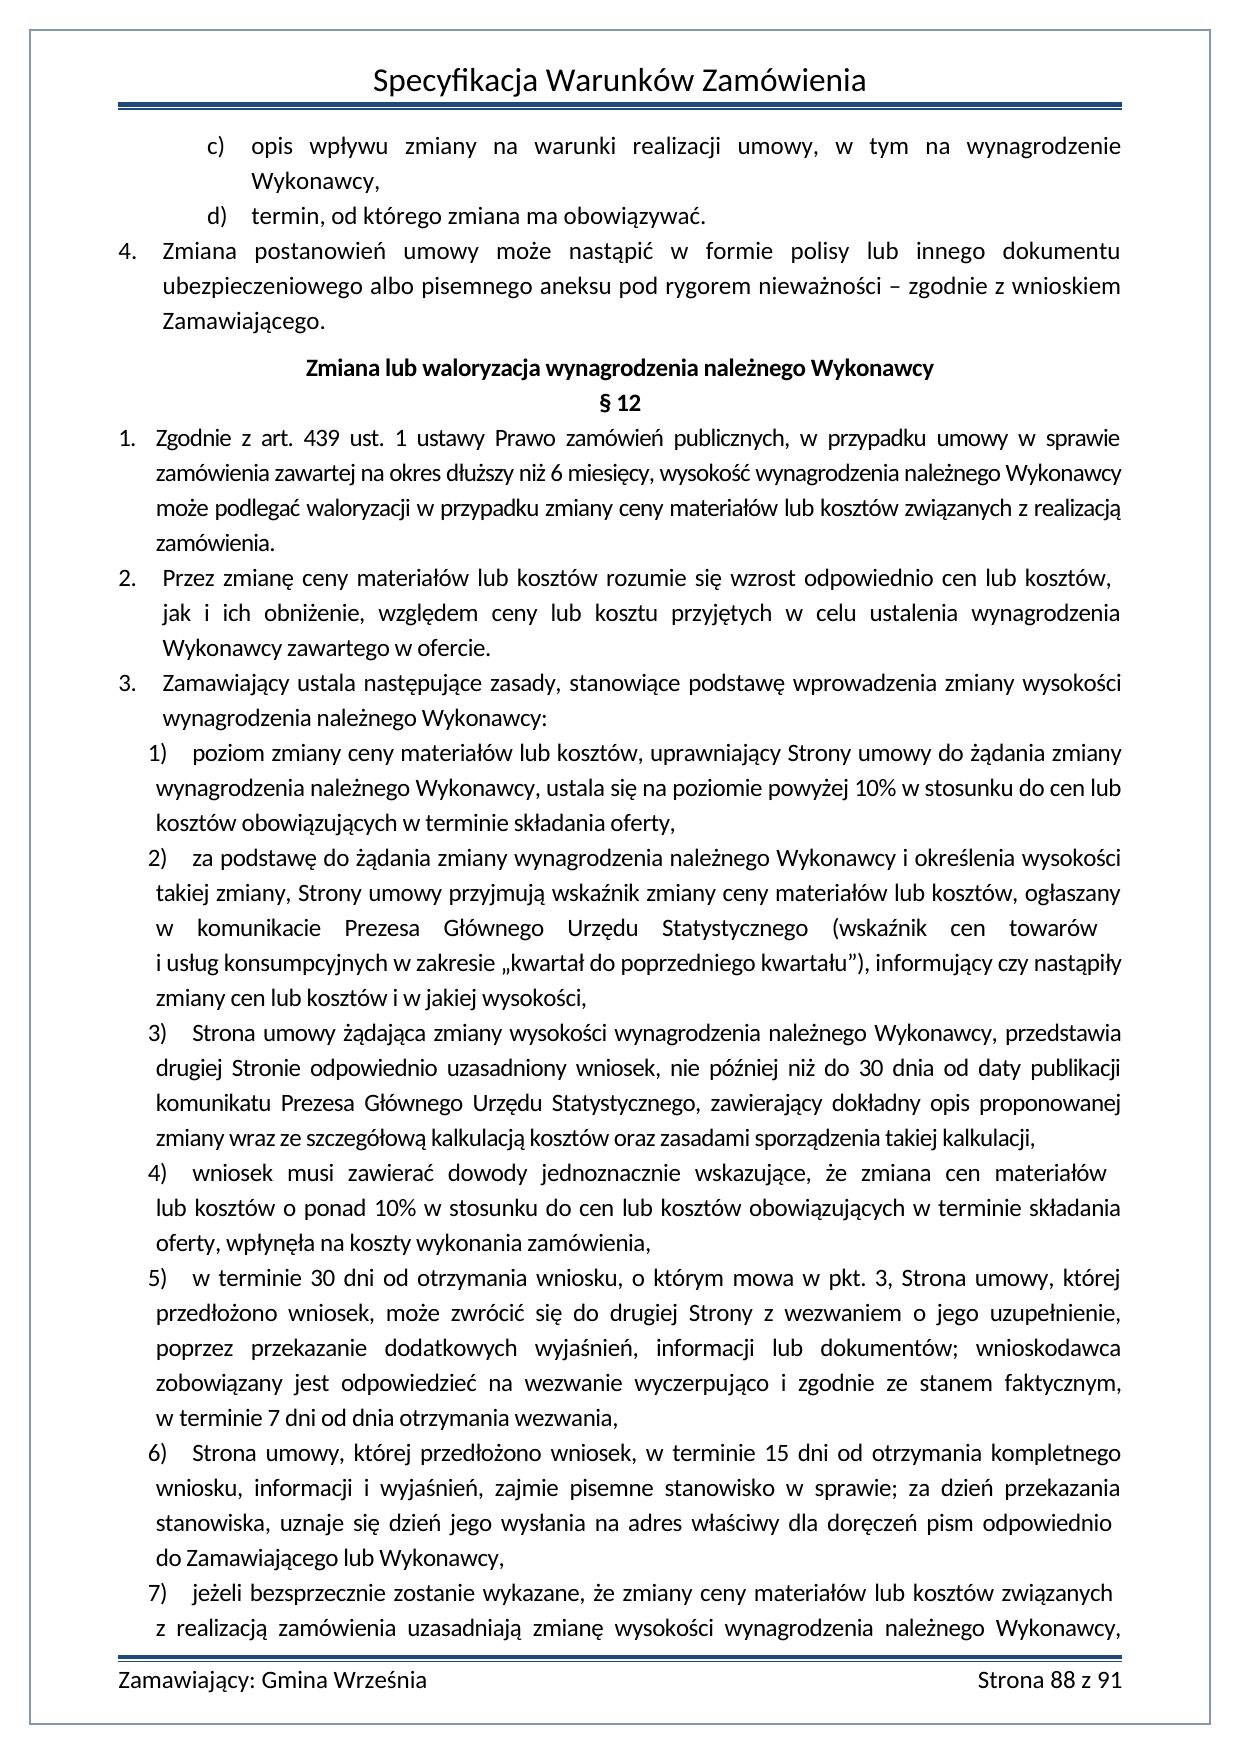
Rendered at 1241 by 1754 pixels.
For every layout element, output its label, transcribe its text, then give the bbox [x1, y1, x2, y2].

list poziom zmiany ceny materiałów lub kosztów, uprawniający Strony umowy do żądania zmiany wynagrodzenia należnego Wykonawcy, ustala się na poziomie powyżej 10% w stosunku do cen lub kosztów obowiązujących w terminie składania oferty, [148, 737, 1122, 838]
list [148, 1577, 1122, 1643]
list opis wpływu zmiany na warunki realizacji umowy, w tym na wynagrodzenie Wykonawcy, [207, 130, 1122, 195]
text Zmiana lub waloryzacja wynagrodzenia należnego Wykonawcy [118, 352, 1122, 383]
list Zmiana postanowień umowy może nastąpić w formie polisy lub innego dokumentu ubezpieczeniowego albo pisemnego aneksu pod rygorem nieważności – zgodnie z wnioskiem Zamawiającego. [118, 235, 1122, 335]
list w terminie 30 dni od otrzymania wniosku, o którym mowa w pkt. 3, Strona umowy, której przedłożono wniosek, może zwrócić się do drugiej Strony z wezwaniem o jego uzupełnienie, poprzez przekazanie dodatkowych wyjaśnień, informacji lub dokumentów; wnioskodawca zobowiązany jest odpowiedzieć na wezwanie wyczerpująco i zgodnie ze stanem faktycznym, w terminie 7 dni od dnia otrzymania wezwania, [148, 1262, 1122, 1433]
list Strona umowy żądająca zmiany wysokości wynagrodzenia należnego Wykonawcy, przedstawia drugiej Stronie odpowiednio uzasadniony wniosek, nie później niż do 30 dnia od daty publikacji komunikatu Prezesa Głównego Urzędu Statystycznego, zawierający dokładny opis proponowanej zmiany wraz ze szczegółową kalkulacją kosztów oraz zasadami sporządzenia takiej kalkulacji, [148, 1017, 1122, 1153]
list wniosek musi zawierać dowody jednoznacznie wskazujące, że zmiana cen materiałów lub kosztów o ponad 10% w stosunku do cen lub kosztów obowiązujących w terminie składania oferty, wpłynęła na koszty wykonania zamówienia, [148, 1157, 1122, 1258]
text § 12 [118, 387, 1122, 418]
list za podstawę do żądania zmiany wynagrodzenia należnego Wykonawcy i określenia wysokości takiej zmiany, Strony umowy przyjmują wskaźnik zmiany ceny materiałów lub kosztów, ogłaszany w komunikacie Prezesa Głównego Urzędu Statystycznego (wskaźnik cen towarów i usług konsumpcyjnych w zakresie „kwartał do poprzedniego kwartału”), informujący czy nastąpiły zmiany cen lub kosztów i w jakiej wysokości, [148, 842, 1122, 1013]
list termin, od którego zmiana ma obowiązywać. [207, 200, 1122, 230]
list Przez zmianę ceny materiałów lub kosztów rozumie się wzrost odpowiednio cen lub kosztów, jak i ich obniżenie, względem ceny lub kosztu przyjętych w celu ustalenia wynagrodzenia Wykonawcy zawartego w ofercie. [118, 562, 1122, 663]
list Zgodnie z art. 439 ust. 1 ustawy Prawo zamówień publicznych, w przypadku umowy w sprawie zamówienia zawartej na okres dłuższy niż 6 miesięcy, wysokość wynagrodzenia należnego Wykonawcy może podlegać waloryzacji w przypadku zmiany ceny materiałów lub kosztów związanych z realizacją zamówienia. [118, 422, 1122, 558]
list Zamawiający ustala następujące zasady, stanowiące podstawę wprowadzenia zmiany wysokości wynagrodzenia należnego Wykonawcy: [118, 667, 1122, 733]
list Strona umowy, której przedłożono wniosek, w terminie 15 dni od otrzymania kompletnego wniosku, informacji i wyjaśnień, zajmie pisemne stanowisko w sprawie; za dzień przekazania stanowiska, uznaje się dzień jego wysłania na adres właściwy dla doręczeń pism odpowiednio do Zamawiającego lub Wykonawcy, [148, 1437, 1122, 1573]
